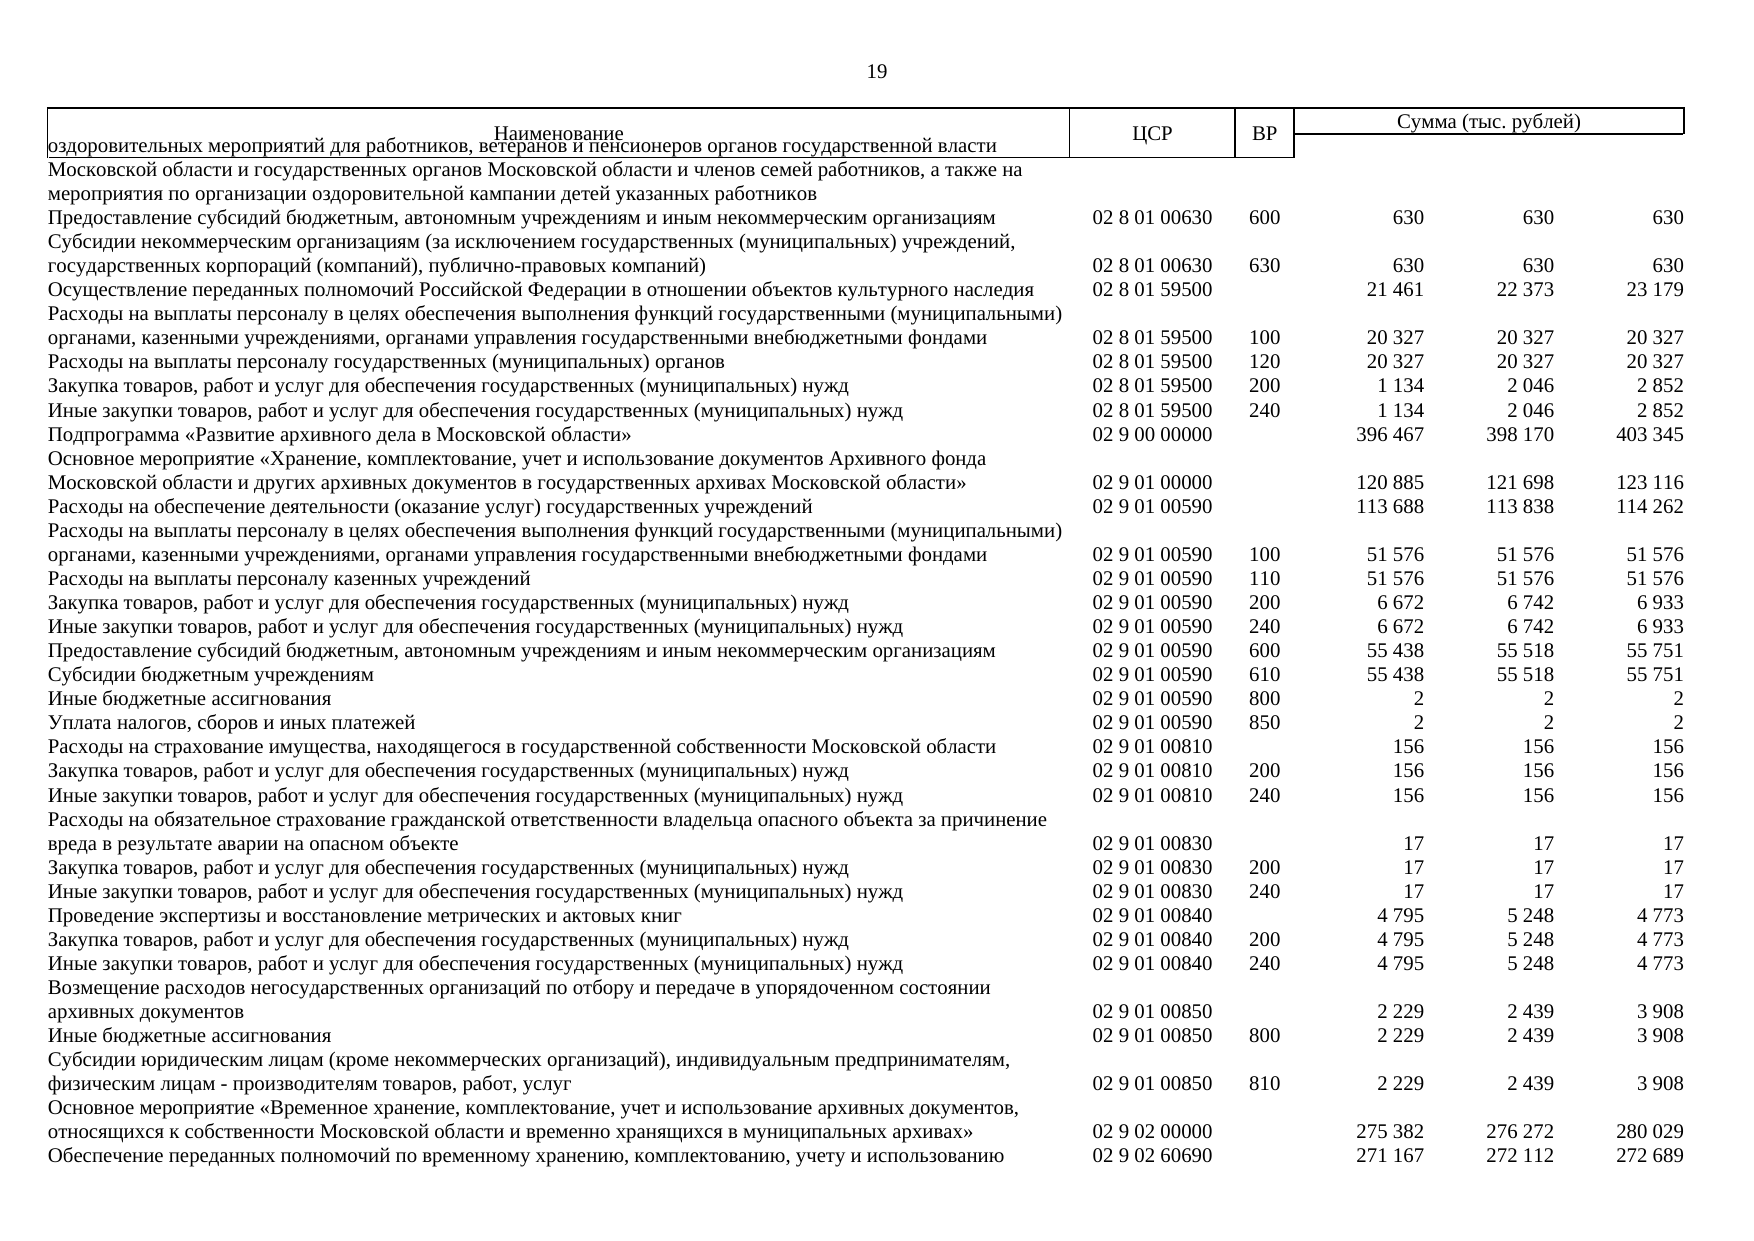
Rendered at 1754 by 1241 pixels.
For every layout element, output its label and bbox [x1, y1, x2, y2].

table_header [48, 109, 1069, 133]
table_header [1236, 109, 1293, 133]
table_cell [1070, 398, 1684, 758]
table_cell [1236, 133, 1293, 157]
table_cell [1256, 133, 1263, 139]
table_header [1295, 109, 1683, 133]
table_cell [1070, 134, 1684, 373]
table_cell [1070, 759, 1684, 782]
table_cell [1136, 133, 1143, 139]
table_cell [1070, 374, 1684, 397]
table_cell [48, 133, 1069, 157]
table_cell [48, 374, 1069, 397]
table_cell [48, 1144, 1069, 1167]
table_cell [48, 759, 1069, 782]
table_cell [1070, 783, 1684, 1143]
table_header [1070, 109, 1234, 133]
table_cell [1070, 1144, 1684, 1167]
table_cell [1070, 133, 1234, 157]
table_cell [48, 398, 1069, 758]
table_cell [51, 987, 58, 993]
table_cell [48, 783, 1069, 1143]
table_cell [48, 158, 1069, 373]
